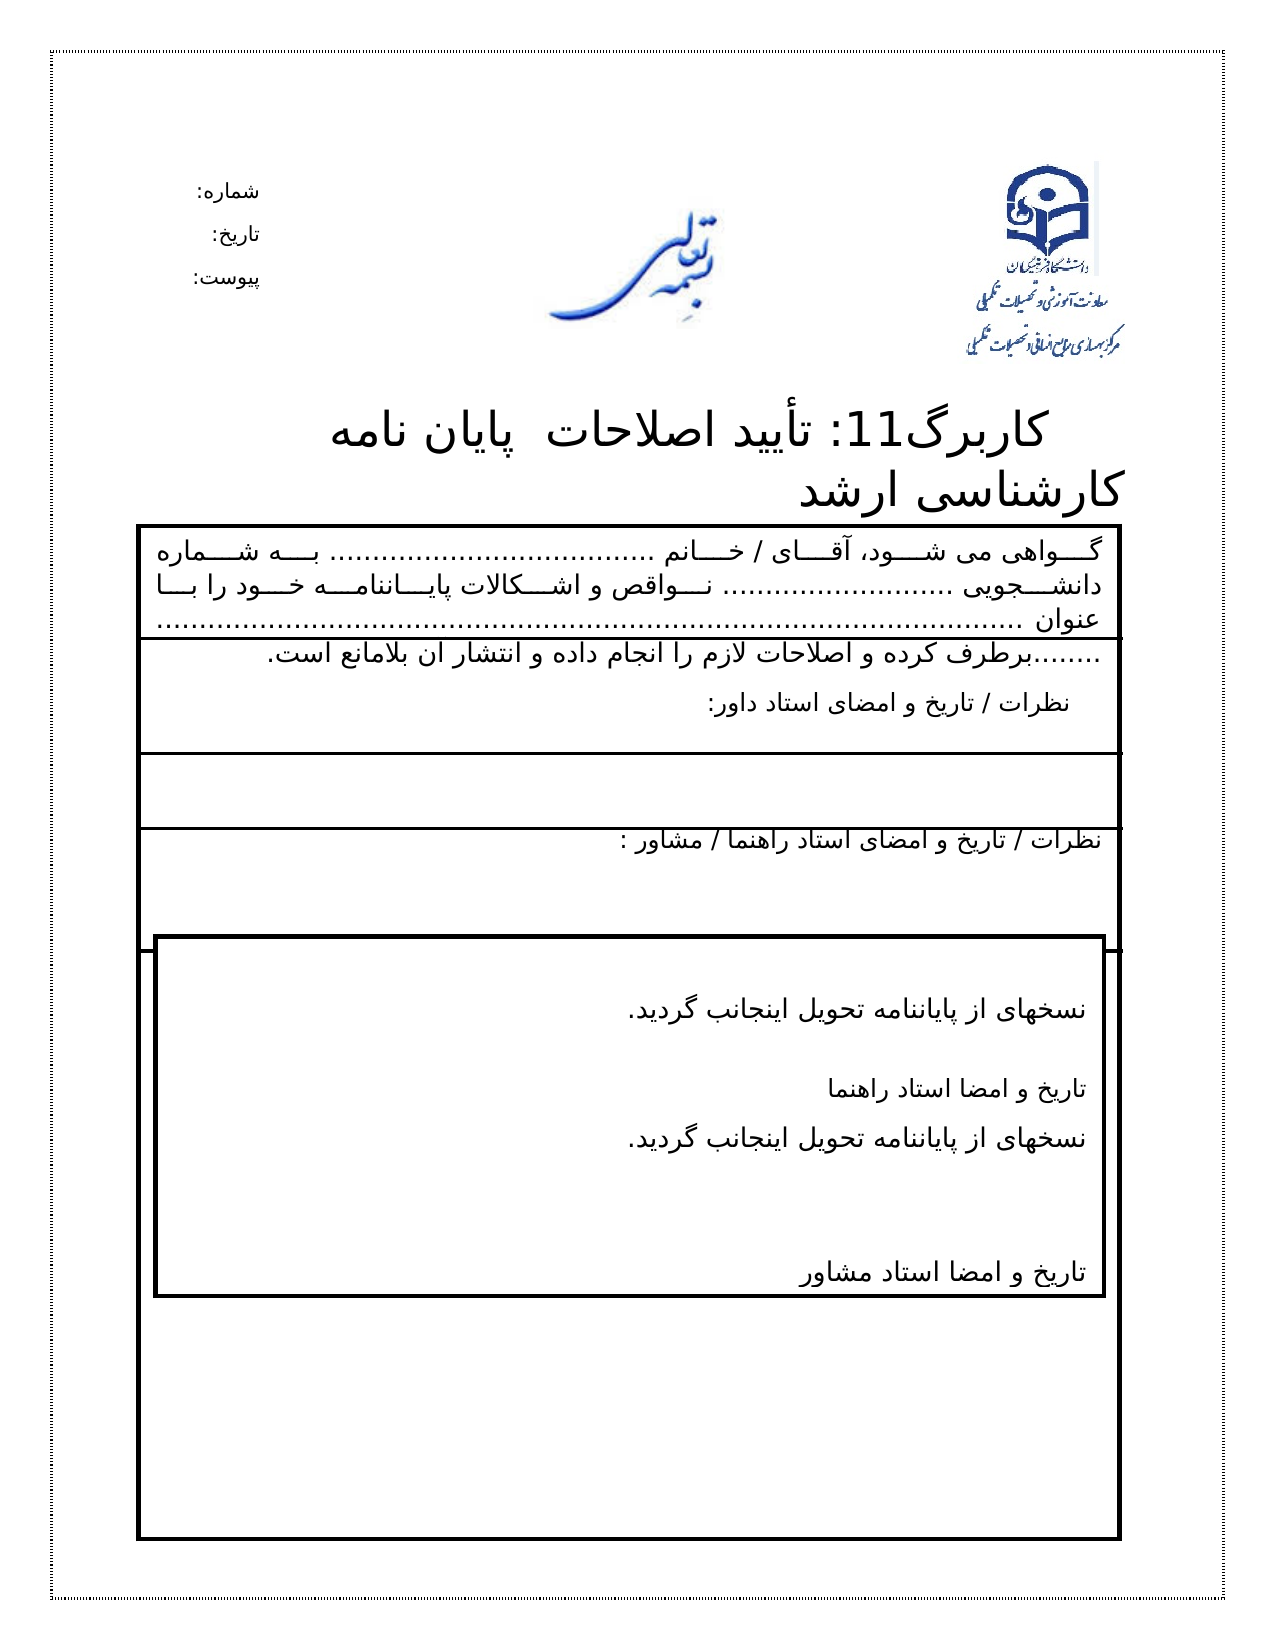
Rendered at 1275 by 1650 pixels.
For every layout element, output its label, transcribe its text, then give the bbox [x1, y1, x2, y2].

picture [957, 150, 1125, 364]
text کاربرگ11: تأیید اصلاحات پایان نامه کارشناسی ارشد [150, 402, 1125, 518]
picture [533, 196, 735, 329]
